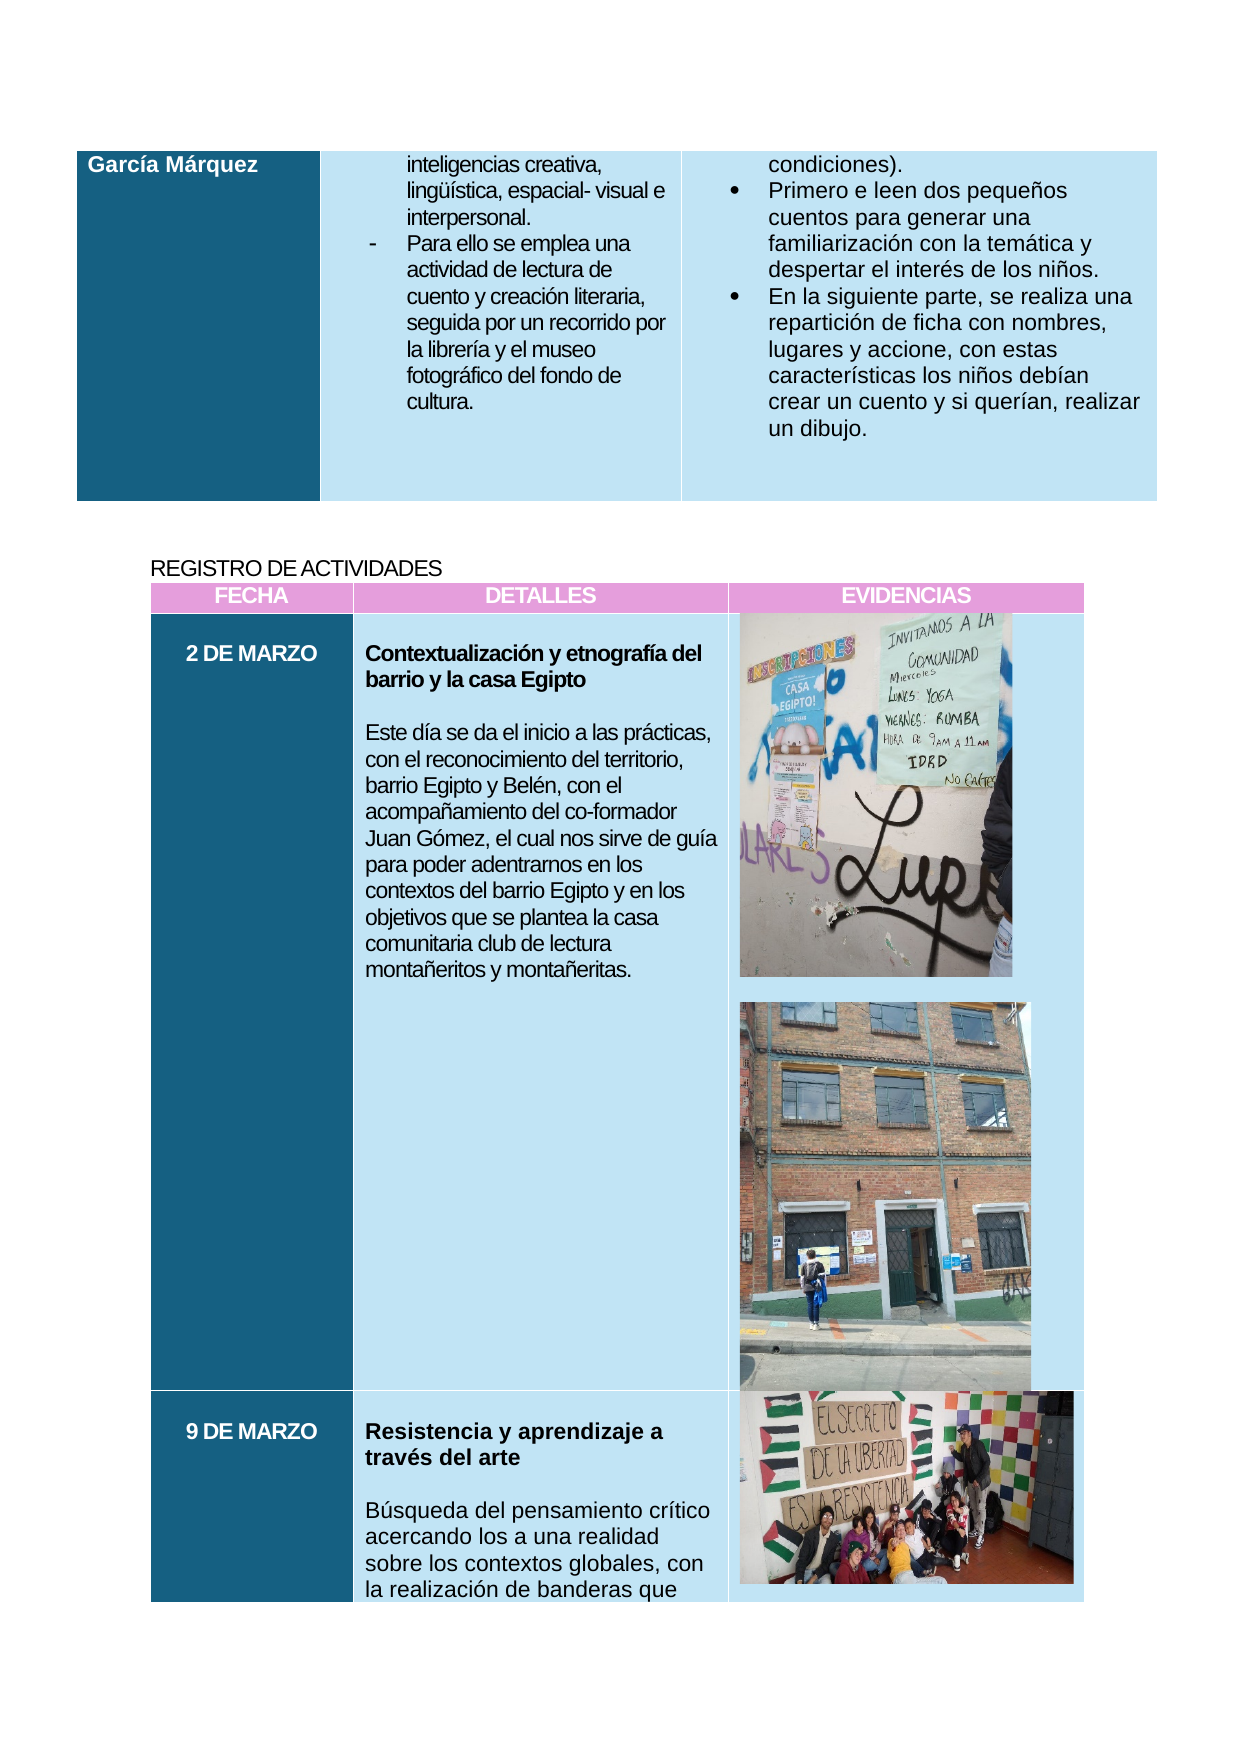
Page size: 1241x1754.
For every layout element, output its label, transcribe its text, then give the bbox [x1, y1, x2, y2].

table_header FECHA [151, 583, 353, 613]
title REGISTRO DE ACTIVIDADES [150, 555, 1090, 581]
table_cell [354, 1391, 728, 1602]
table_cell Contextualización y etnografía del barrio y la casa Egipto Este día se da el inicio a las prácticas, con el reconocimiento del territorio, barrio Egipto y Belén, con el acompañamiento del co-formador Juan Gómez, el cual nos sirve de guía para poder adentrarnos en los contextos del barrio Egipto y en los objetivos que se plantea la casa comunitaria club de lectura montañeritos y montañeritas. [354, 614, 728, 1390]
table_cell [682, 151, 1157, 501]
table_cell [729, 614, 1084, 1390]
table_cell 2 DE MARZO [151, 614, 353, 1390]
table_cell [729, 1391, 1084, 1602]
table_header DETALLES [354, 583, 728, 613]
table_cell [321, 151, 681, 501]
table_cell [77, 151, 320, 501]
picture [739, 1002, 1074, 1584]
picture [739, 613, 1013, 977]
table_header EVIDENCIAS [729, 583, 1084, 613]
table_cell 9 DE MARZO [151, 1391, 353, 1602]
